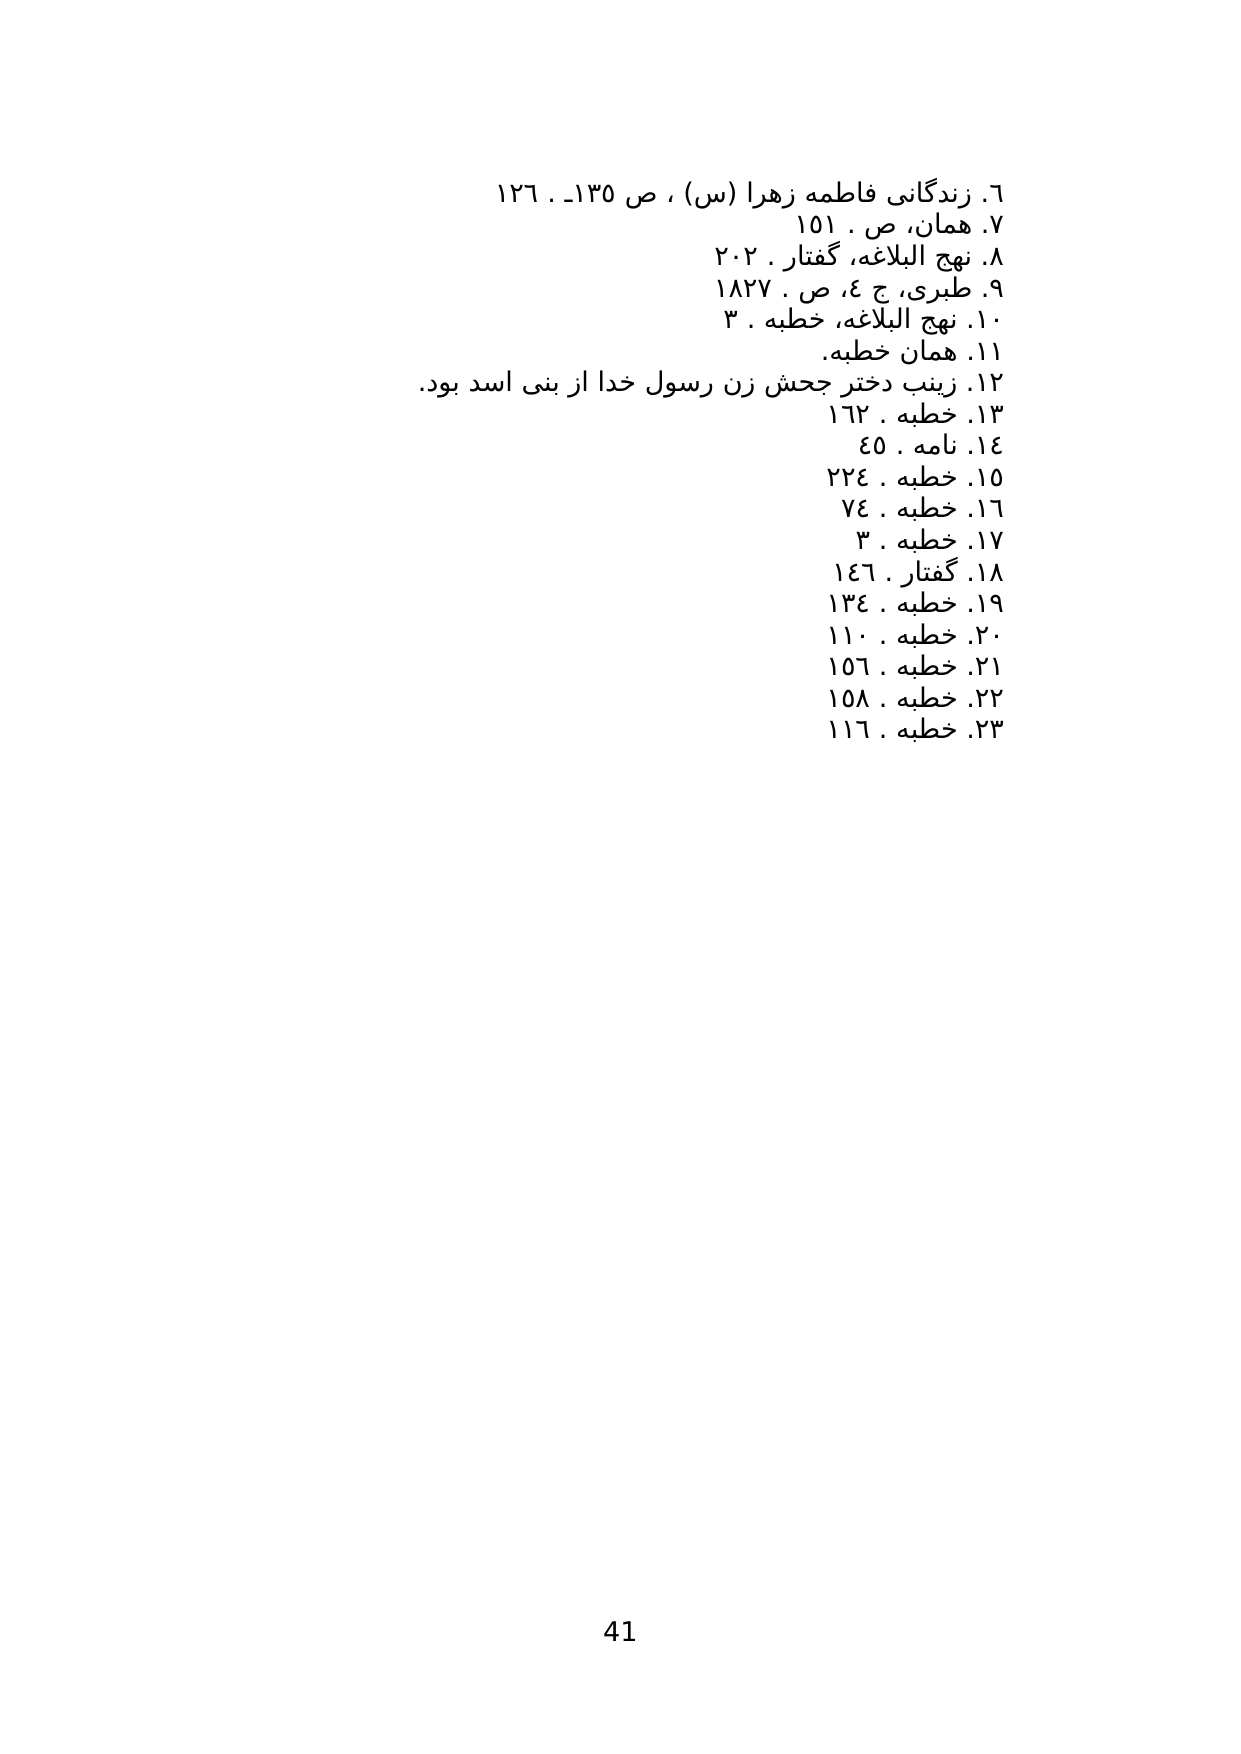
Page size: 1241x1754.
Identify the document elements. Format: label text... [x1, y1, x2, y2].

text ٦. زندگانى فاطمه زهرا (س) ، ص ١٣٥ـ . ١٢٦ [236, 177, 1004, 209]
text ٩. طبرى، ج ٤، ص . ١٨٢٧ [236, 272, 1004, 303]
text ١٠. نهج البلاغه، خطبه . ٣ [236, 303, 1004, 335]
text ١١. همان خطبه. [236, 335, 1004, 367]
text ٢٠. خطبه . ١١٠ [236, 619, 1004, 651]
text ١٣. خطبه . ١٦٢ [236, 398, 1004, 430]
text ٢١. خطبه . ١٥٦ [236, 651, 1004, 682]
text ١٧. خطبه . ٣ [236, 524, 1004, 556]
text ١٩. خطبه . ١٣٤ [236, 587, 1004, 619]
text ٢٣. خطبه . ١١٦ [236, 714, 1004, 745]
text ١٤. نامه . ٤٥ [236, 430, 1004, 461]
text ٨. نهج البلاغه، گفتار . ٢٠٢ [236, 240, 1004, 272]
text ١٨. گفتار . ١٤٦ [236, 556, 1004, 587]
text ٢٢. خطبه . ١٥٨ [236, 682, 1004, 714]
text ١٦. خطبه . ٧٤ [236, 493, 1004, 524]
text ١٢. زينب دختر جحش زن رسول خدا از بنى اسد بود. [236, 367, 1004, 398]
text ١٥. خطبه . ٢٢٤ [236, 461, 1004, 493]
text ٧. همان، ص . ١٥١ [236, 209, 1004, 240]
